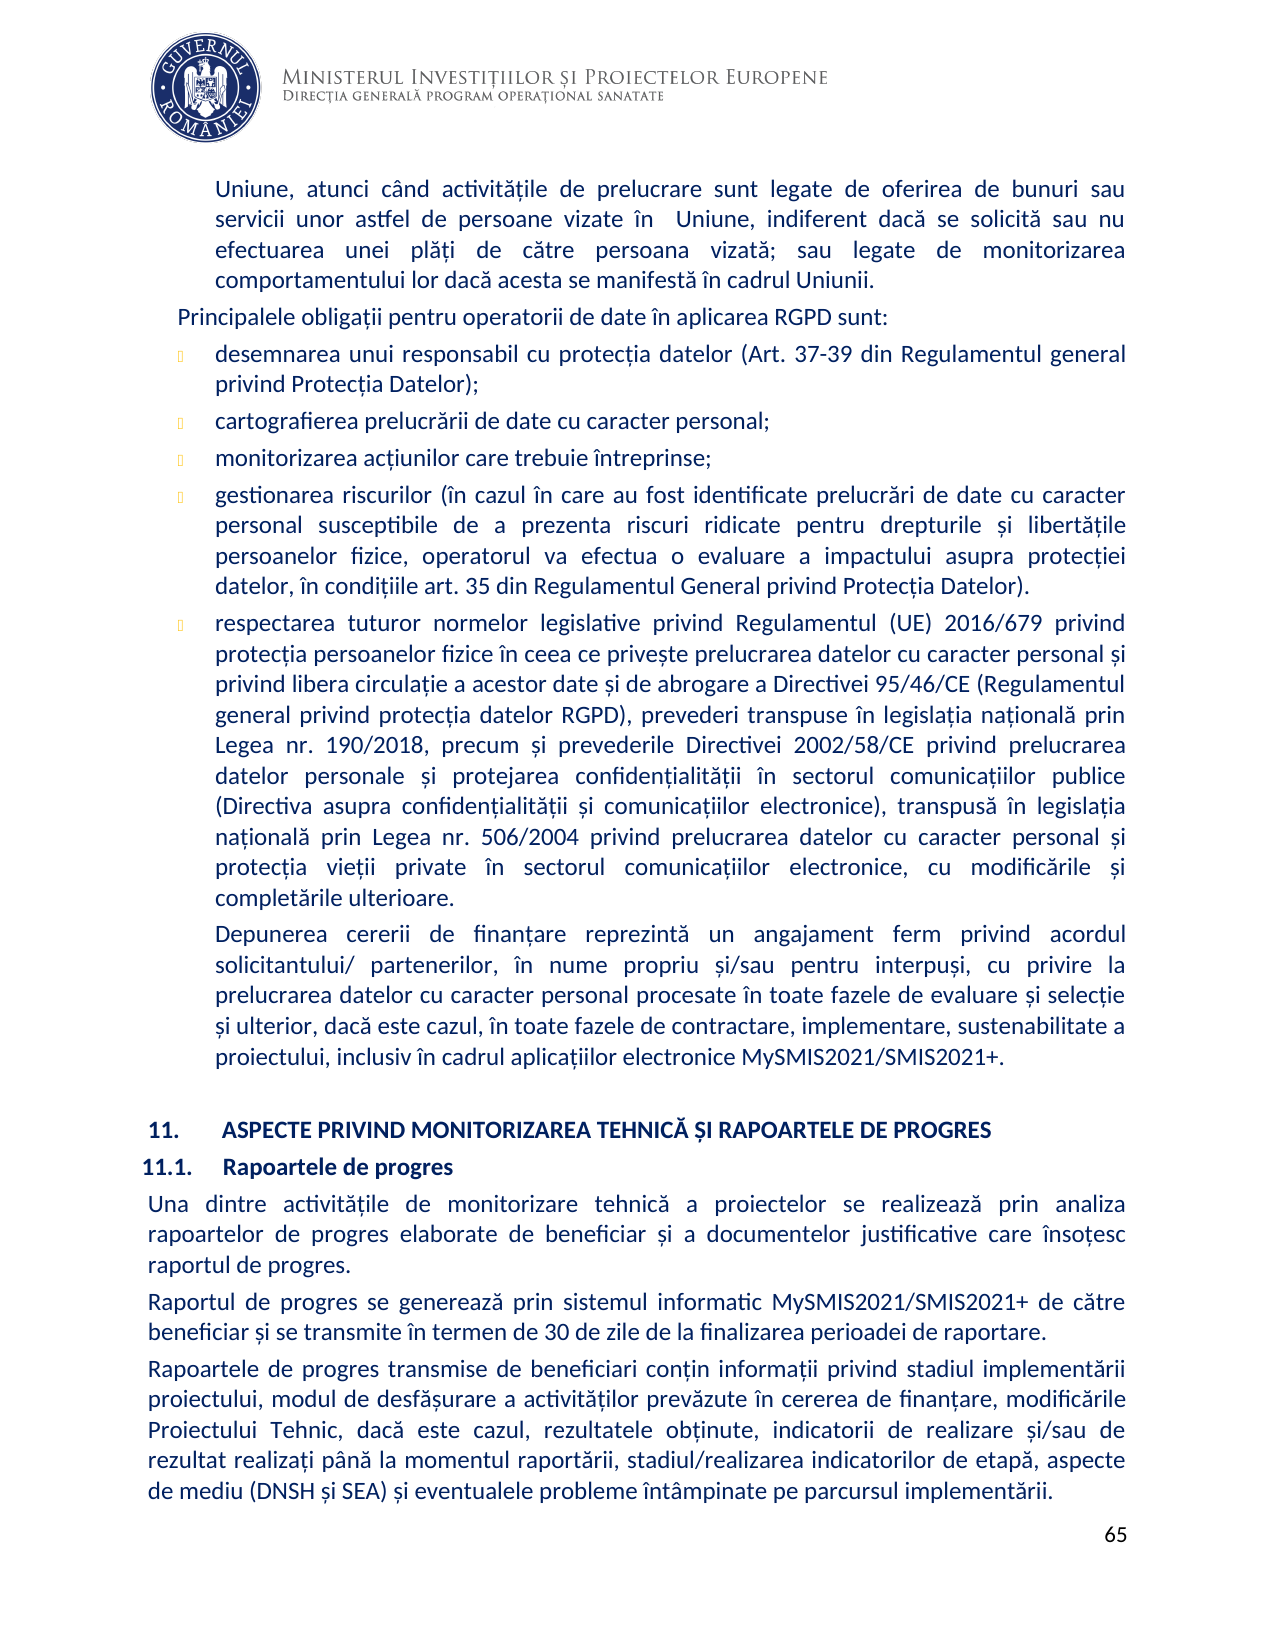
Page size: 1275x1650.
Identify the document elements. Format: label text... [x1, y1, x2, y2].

text Raportul de progres se generează prin sistemul informatic MySMIS2021/SMIS2021+ de către beneficiar și se transmite în termen de 30 de zile de la finalizarea perioadei de raportare. [148, 1286, 1127, 1347]
list desemnarea unui responsabil cu protecția datelor (Art. 37-39 din Regulamentul general privind Protecția Datelor); [177, 338, 1127, 399]
list Rapoartele de progres [141, 1151, 1127, 1182]
list Depunerea cererii de finanțare reprezintă un angajament ferm privind acordul solicitantului/ partenerilor, în nume propriu și/sau pentru interpuși, cu privire la prelucrarea datelor cu caracter personal procesate în toate fazele de evaluare și selecție și ulterior, dacă este cazul, în toate fazele de contractare, implementare, sustenabilitate a proiectului, inclusiv în cadrul aplicațiilor electronice MySMIS2021/SMIS2021+. [215, 919, 1127, 1071]
text Una dintre activitățile de monitorizare tehnică a proiectelor se realizează prin analiza rapoartelor de progres elaborate de beneficiar și a documentelor justificative care însoțesc raportul de progres. [148, 1188, 1127, 1279]
text Principalele obligații pentru operatorii de date în aplicarea RGPD sunt: [177, 301, 1127, 332]
text Rapoartele de progres transmise de beneficiari conțin informații privind stadiul implementării proiectului, modul de desfășurare a activităților prevăzute în cererea de finanțare, modificările Proiectului Tehnic, dacă este cazul, rezultatele obținute, indicatorii de realizare și/sau de rezultat realizați până la momentul raportării, stadiul/realizarea indicatorilor de etapă, aspecte de mediu (DNSH și SEA) și eventualele probleme întâmpinate pe parcursul implementării. [148, 1353, 1127, 1506]
list respectarea tuturor normelor legislative privind Regulamentul (UE) 2016/679 privind protecția persoanelor fizice în ceea ce privește prelucrarea datelor cu caracter personal și privind libera circulație a acestor date și de abrogare a Directivei 95/46/CE (Regulamentul general privind protecția datelor RGPD), prevederi transpuse în legislația națională prin Legea nr. 190/2018, precum și prevederile Directivei 2002/58/CE privind prelucrarea datelor personale și protejarea confidențialității în sectorul comunicațiilor publice (Directiva asupra confidențialității și comunicațiilor electronice), transpusă în legislația națională prin Legea nr. 506/2004 privind prelucrarea datelor cu caracter personal și protecția vieții private în sectorul comunicațiilor electronice, cu modificările și completările ulterioare. [177, 607, 1127, 912]
list monitorizarea acțiunilor care trebuie întreprinse; [177, 442, 1127, 473]
list gestionarea riscurilor (în cazul în care au fost identificate prelucrări de date cu caracter personal susceptibile de a prezenta riscuri ridicate pentru drepturile și libertățile persoanelor fizice, operatorul va efectua o evaluare a impactului asupra protecției datelor, în condițiile art. 35 din Regulamentul General privind Protecția Datelor). [177, 479, 1127, 601]
picture [147, 29, 852, 145]
list cartografierea prelucrării de date cu caracter personal; [177, 405, 1127, 436]
list ASPECTE PRIVIND MONITORIZAREA TEHNICĂ ȘI RAPOARTELE DE PROGRES [148, 1114, 1127, 1145]
